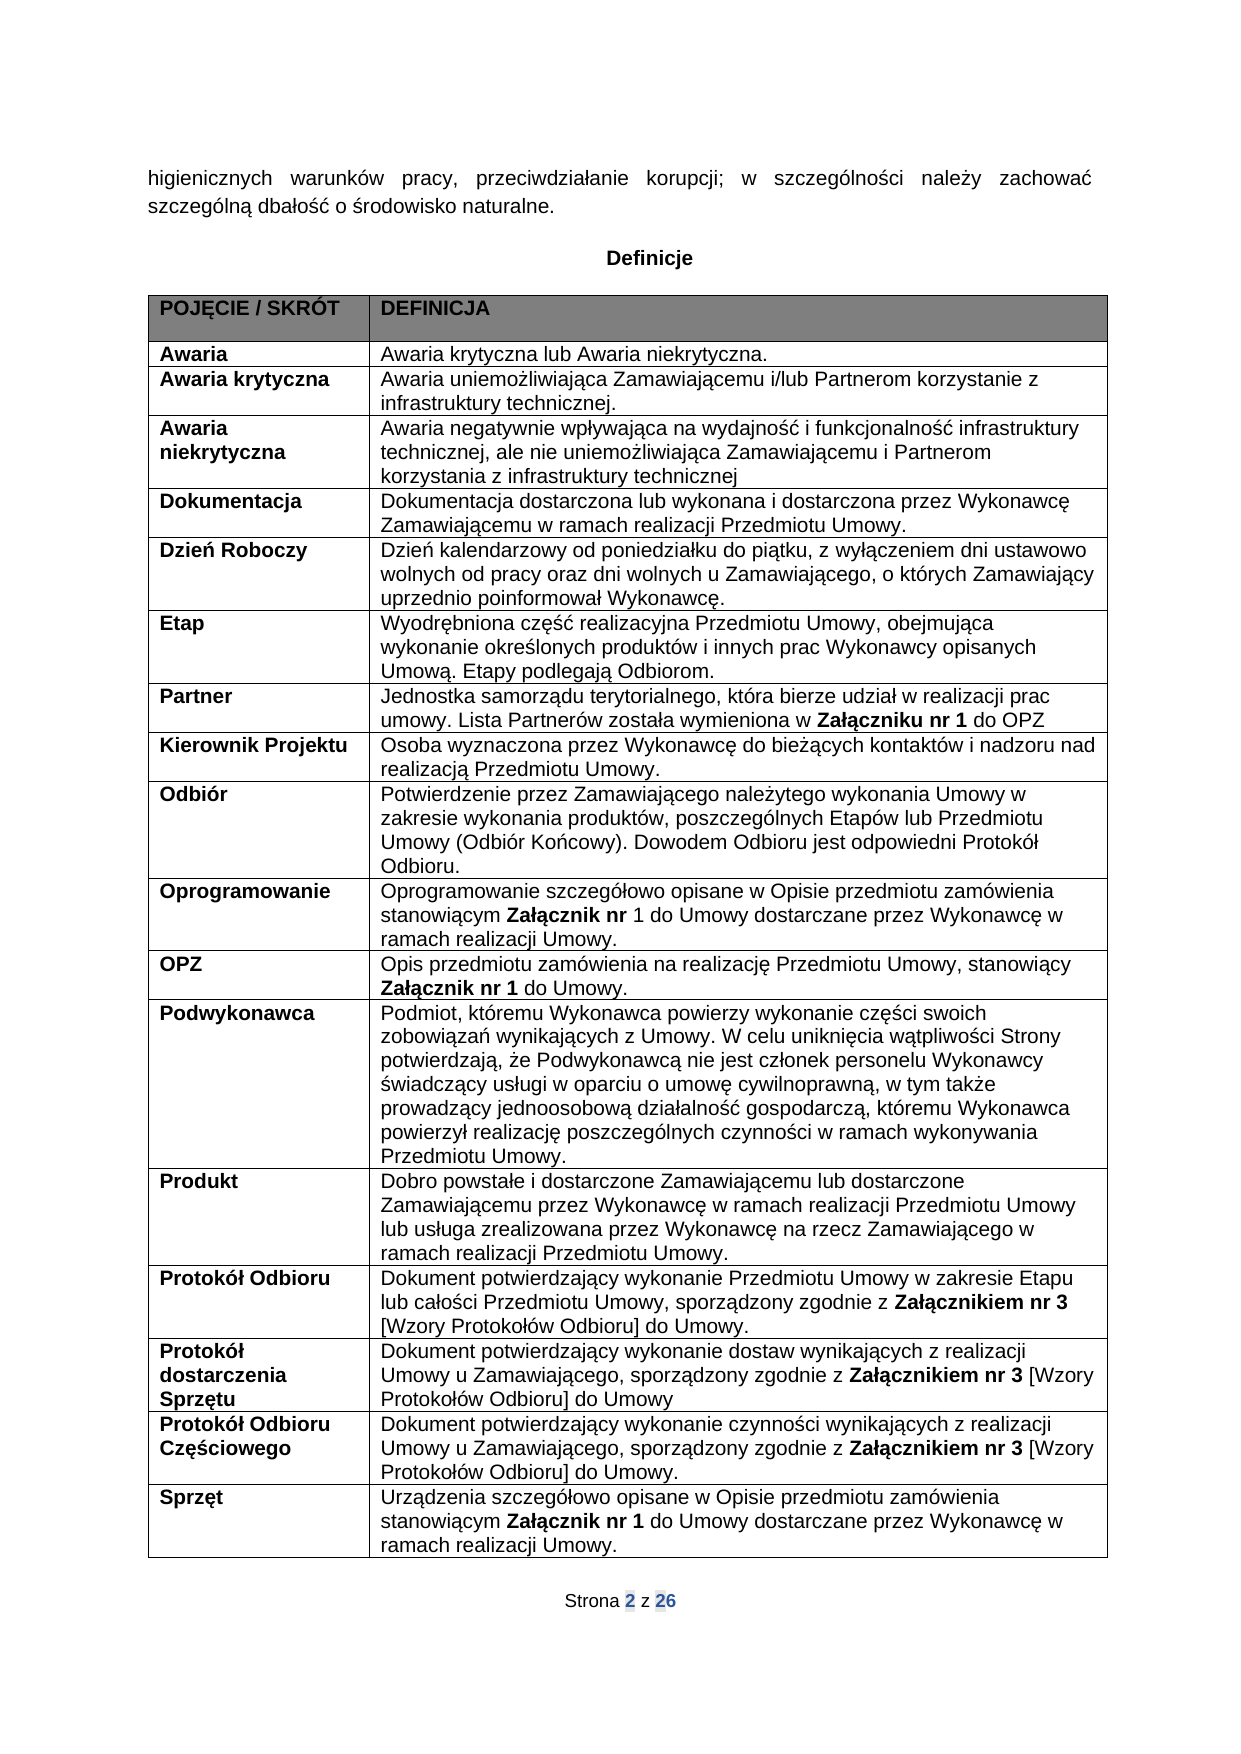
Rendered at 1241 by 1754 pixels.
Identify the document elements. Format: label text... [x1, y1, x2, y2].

table_cell Dokumentacja [149, 489, 369, 537]
table_cell Awaria niekrytyczna [149, 416, 369, 488]
table_cell Podwykonawca [149, 1000, 369, 1168]
table_cell Dokument potwierdzający wykonanie Przedmiotu Umowy w zakresie Etapu lub całości Przedmiotu Umowy, sporządzony zgodnie z Załącznikiem nr 3 [Wzory Protokołów Odbioru] do Umowy. [370, 1266, 1107, 1338]
table_cell Oprogramowanie szczegółowo opisane w Opisie przedmiotu zamówienia stanowiącym Załącznik nr 1 do Umowy dostarczane przez Wykonawcę w ramach realizacji Umowy. [370, 879, 1107, 950]
table_cell Dokument potwierdzający wykonanie dostaw wynikających z realizacji Umowy u Zamawiającego, sporządzony zgodnie z Załącznikiem nr 3 [Wzory Protokołów Odbioru] do Umowy [370, 1339, 1107, 1411]
table_cell Odbiór [149, 782, 369, 877]
table_cell Protokół Odbioru Częściowego [149, 1412, 369, 1484]
table_cell Dokumentacja dostarczona lub wykonana i dostarczona przez Wykonawcę Zamawiającemu w ramach realizacji Przedmiotu Umowy. [370, 489, 1107, 537]
table_cell Awaria [149, 342, 369, 366]
table_cell Partner [149, 684, 369, 732]
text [148, 166, 1093, 218]
table_cell Osoba wyznaczona przez Wykonawcę do bieżących kontaktów i nadzoru nad realizacją Przedmiotu Umowy. [370, 733, 1107, 781]
table_cell Dzień kalendarzowy od poniedziałku do piątku, z wyłączeniem dni ustawowo wolnych od pracy oraz dni wolnych u Zamawiającego, o których Zamawiający uprzednio poinformował Wykonawcę. [370, 538, 1107, 610]
subtitle Definicje [207, 246, 1093, 270]
table_cell Urządzenia szczegółowo opisane w Opisie przedmiotu zamówienia stanowiącym Załącznik nr 1 do Umowy dostarczane przez Wykonawcę w ramach realizacji Umowy. [370, 1485, 1107, 1557]
table_cell Awaria krytyczna lub Awaria niekrytyczna. [370, 342, 1107, 366]
table_cell Kierownik Projektu [149, 733, 369, 781]
table_cell Opis przedmiotu zamówienia na realizację Przedmiotu Umowy, stanowiący Załącznik nr 1 do Umowy. [370, 951, 1107, 999]
table_header DEFINICJA [370, 296, 1107, 341]
table_header POJĘCIE / SKRÓT [149, 296, 369, 341]
table_cell Dzień Roboczy [149, 538, 369, 610]
table_cell Jednostka samorządu terytorialnego, która bierze udział w realizacji prac umowy. Lista Partnerów została wymieniona w Załączniku nr 1 do OPZ [370, 684, 1107, 732]
table_cell Protokół dostarczenia Sprzętu [149, 1339, 369, 1411]
table_cell Awaria uniemożliwiająca Zamawiającemu i/lub Partnerom korzystanie z infrastruktury technicznej. [370, 367, 1107, 415]
table_cell Oprogramowanie [149, 879, 369, 950]
table_cell Dobro powstałe i dostarczone Zamawiającemu lub dostarczone Zamawiającemu przez Wykonawcę w ramach realizacji Przedmiotu Umowy lub usługa zrealizowana przez Wykonawcę na rzecz Zamawiającego w ramach realizacji Przedmiotu Umowy. [370, 1169, 1107, 1265]
table_cell Sprzęt [149, 1485, 369, 1557]
table_cell Potwierdzenie przez Zamawiającego należytego wykonania Umowy w zakresie wykonania produktów, poszczególnych Etapów lub Przedmiotu Umowy (Odbiór Końcowy). Dowodem Odbioru jest odpowiedni Protokół Odbioru. [370, 782, 1107, 877]
table_cell Protokół Odbioru [149, 1266, 369, 1338]
table_cell Awaria krytyczna [149, 367, 369, 415]
table_cell Dokument potwierdzający wykonanie czynności wynikających z realizacji Umowy u Zamawiającego, sporządzony zgodnie z Załącznikiem nr 3 [Wzory Protokołów Odbioru] do Umowy. [370, 1412, 1107, 1484]
table_cell Wyodrębniona część realizacyjna Przedmiotu Umowy, obejmująca wykonanie określonych produktów i innych prac Wykonawcy opisanych Umową. Etapy podlegają Odbiorom. [370, 611, 1107, 683]
table_cell Produkt [149, 1169, 369, 1265]
table_cell Awaria negatywnie wpływająca na wydajność i funkcjonalność infrastruktury technicznej, ale nie uniemożliwiająca Zamawiającemu i Partnerom korzystania z infrastruktury technicznej [370, 416, 1107, 488]
table_cell Podmiot, któremu Wykonawca powierzy wykonanie części swoich zobowiązań wynikających z Umowy. W celu uniknięcia wątpliwości Strony potwierdzają, że Podwykonawcą nie jest członek personelu Wykonawcy świadczący usługi w oparciu o umowę cywilnoprawną, w tym także prowadzący jednoosobową działalność gospodarczą, któremu Wykonawca powierzył realizację poszczególnych czynności w ramach wykonywania Przedmiotu Umowy. [370, 1000, 1107, 1168]
table_cell Etap [149, 611, 369, 683]
table_cell OPZ [149, 951, 369, 999]
